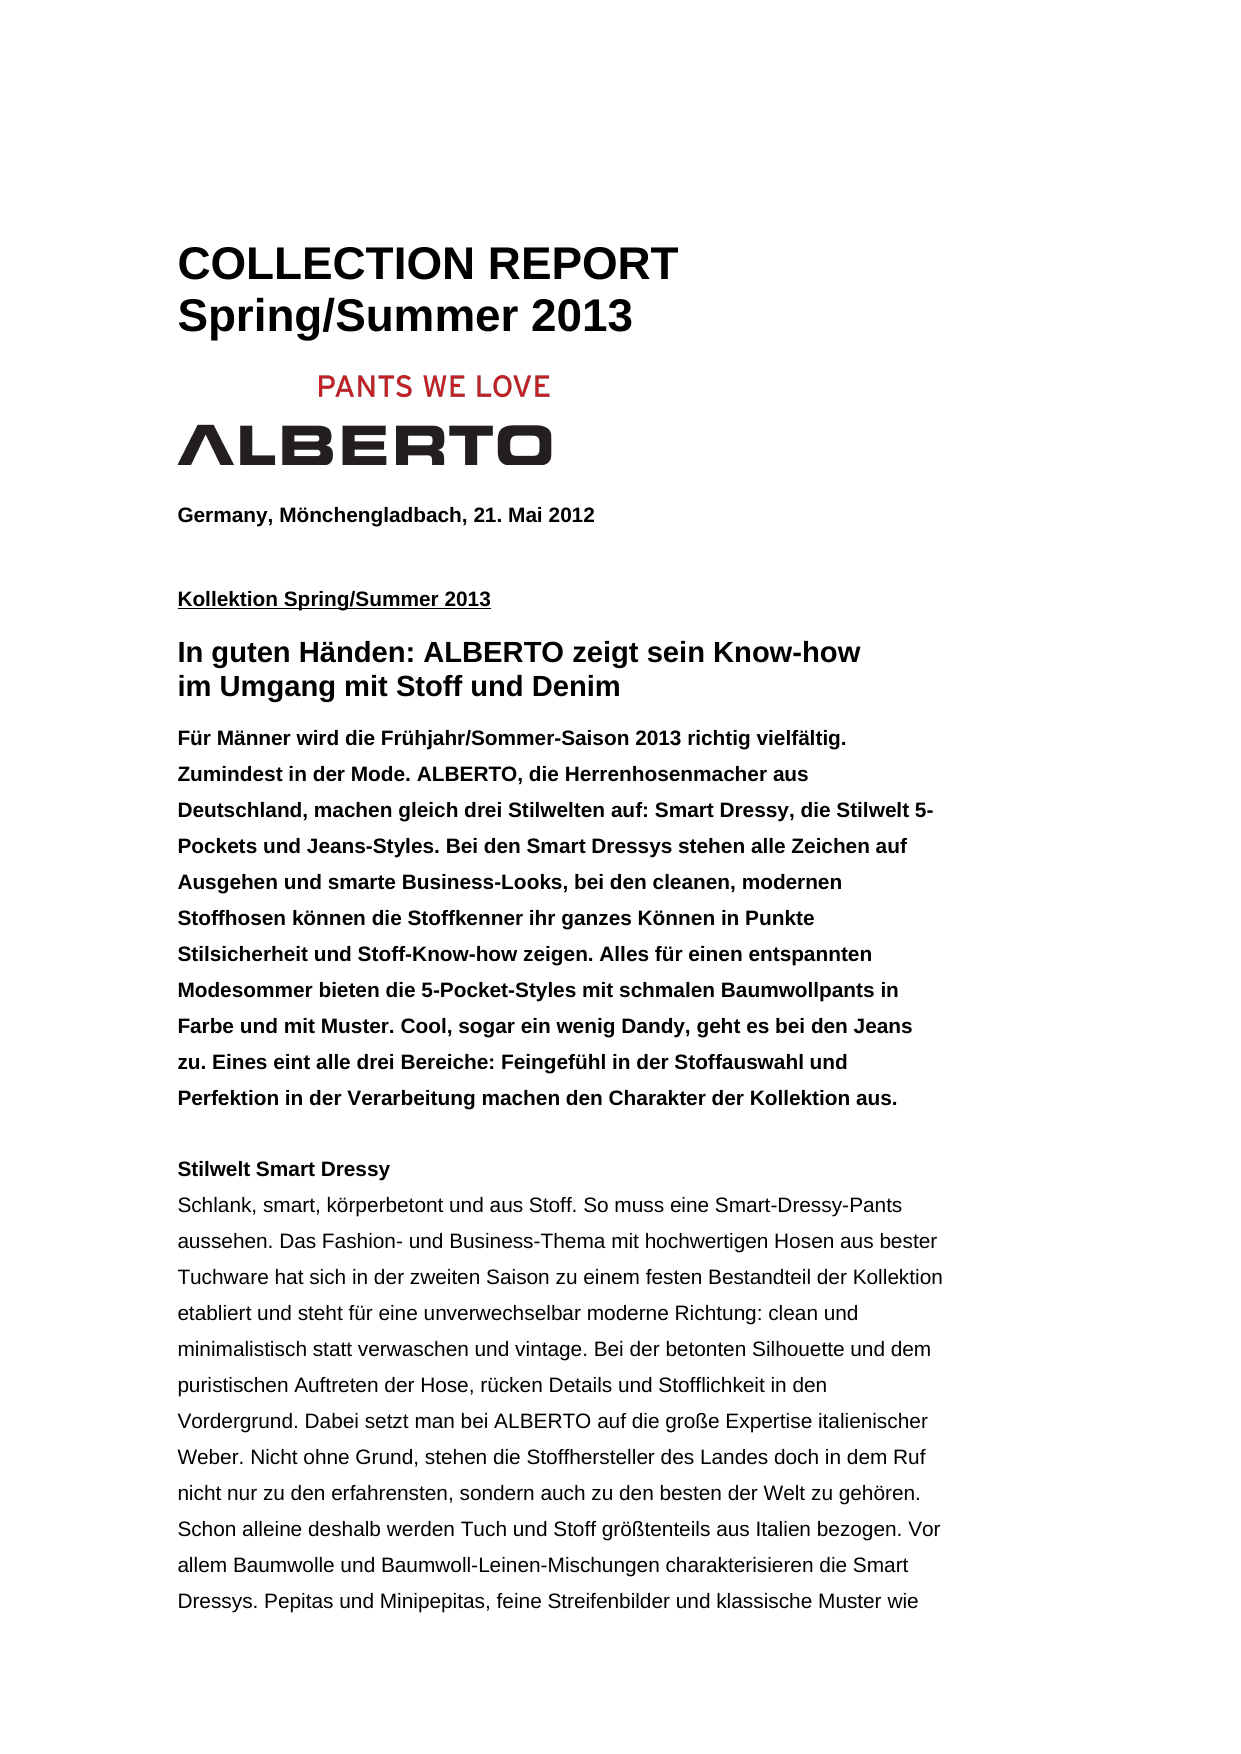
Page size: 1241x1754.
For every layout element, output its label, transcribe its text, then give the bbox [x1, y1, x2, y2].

text Spring/Summer 2013 [177, 289, 945, 342]
text COLLECTION REPORT [177, 236, 945, 289]
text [177, 1193, 945, 1612]
text Für Männer wird die Frühjahr/Sommer-Saison 2013 richtig vielfältig. Zumindest in der Mode. ALBERTO, die Herrenhosenmacher aus Deutschland, machen gleich drei Stilwelten auf: Smart Dressy, die Stilwelt 5-Pockets und Jeans-Styles. Bei den Smart Dressys stehen alle Zeichen auf Ausgehen und smarte Business-Looks, bei den cleanen, modernen Stoffhosen können die Stoffkenner ihr ganzes Können in Punkte Stilsicherheit und Stoff-Know-how zeigen. Alles für einen entspannten Modesommer bieten die 5-Pocket-Styles mit schmalen Baumwollpants in Farbe und mit Muster. Cool, sogar ein wenig Dandy, geht es bei den Jeans zu. Eines eint alle drei Bereiche: Feingefühl in der Stoffauswahl und Perfektion in der Verarbeitung machen den Charakter der Kollektion aus. [177, 726, 945, 1109]
text Germany, Mönchengladbach, 21. Mai 2012 [177, 503, 945, 527]
text In guten Händen: ALBERTO zeigt sein Know-how [177, 635, 945, 668]
text Kollektion Spring/Summer 2013 [177, 587, 945, 611]
text im Umgang mit Stoff und Denim [177, 668, 945, 702]
text Stilwelt Smart Dressy [177, 1157, 945, 1181]
